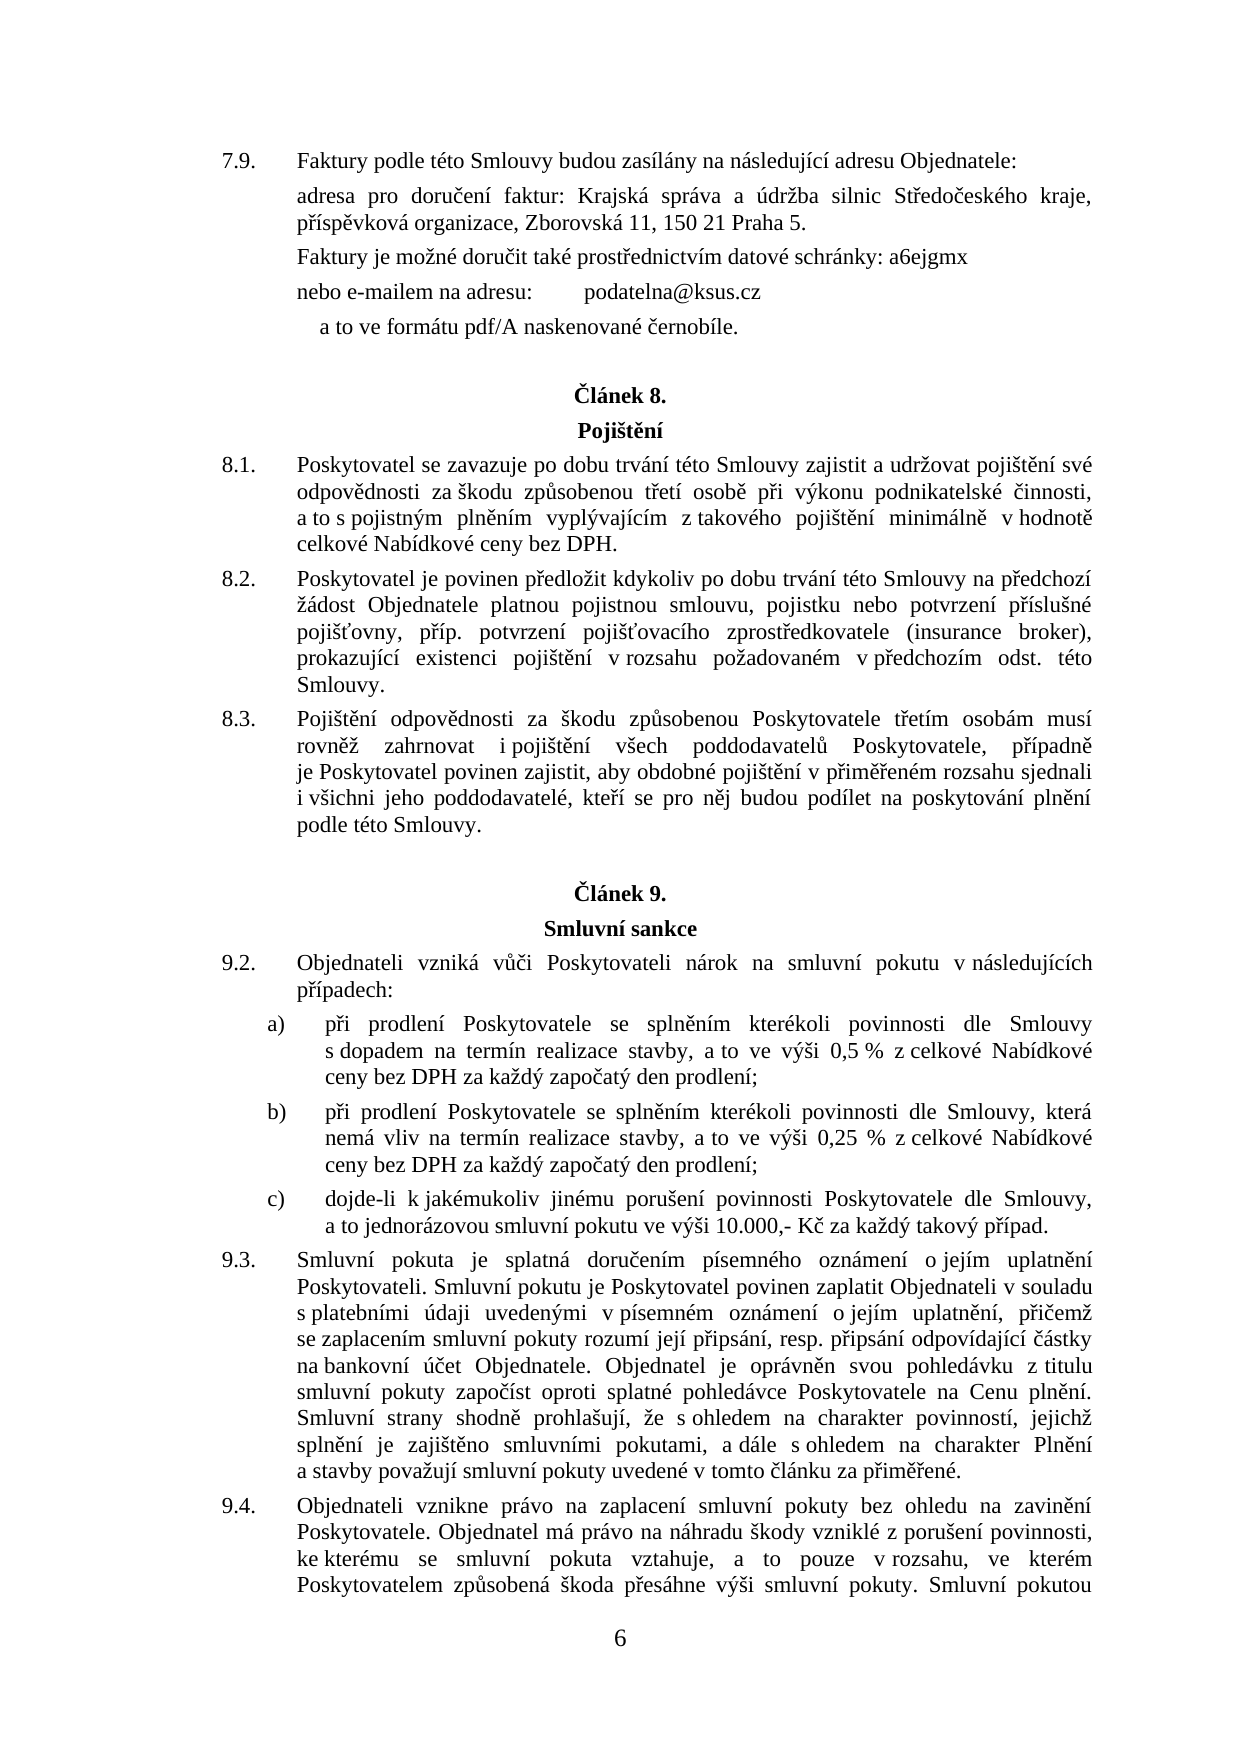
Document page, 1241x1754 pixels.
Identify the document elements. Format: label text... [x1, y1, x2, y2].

list nebo e-mailem na adresu: podatelna@ksus.cz [297, 278, 1093, 304]
list Poskytovatel je povinen předložit kdykoliv po dobu trvání této Smlouvy na předchozí žádost Objednatele platnou pojistnou smlouvu, pojistku nebo potvrzení příslušné pojišťovny, příp. potvrzení pojišťovacího zprostředkovatele (insurance broker), prokazující existenci pojištění v rozsahu požadovaném v předchozím odst. této Smlouvy. [222, 565, 1093, 697]
list dojde-li k jakémukoliv jinému porušení povinnosti Poskytovatele dle Smlouvy, a to jednorázovou smluvní pokutu ve výši 10.000,- Kč za každý takový případ. [267, 1185, 1093, 1238]
list a to ve formátu pdf/A naskenované černobíle. [297, 313, 1093, 339]
list Poskytovatel se zavazuje po dobu trvání této Smlouvy zajistit a udržovat pojištění své odpovědnosti za škodu způsobenou třetí osobě při výkonu podnikatelské činnosti, a to s pojistným plněním vyplývajícím z takového pojištění minimálně v hodnotě celkové Nabídkové ceny bez DPH. [222, 451, 1093, 557]
list Faktury je možné doručit také prostřednictvím datové schránky: a6ejgmx [297, 243, 1093, 270]
list při prodlení Poskytovatele se splněním kterékoli povinnosti dle Smlouvy s dopadem na termín realizace stavby, a to ve výši 0,5 % z celkové Nabídkové ceny bez DPH za každý započatý den prodlení; [267, 1011, 1093, 1089]
list Pojištění odpovědnosti za škodu způsobenou Poskytovatele třetím osobám musí rovněž zahrnovat i pojištění všech poddodavatelů Poskytovatele, případně je Poskytovatel povinen zajistit, aby obdobné pojištění v přiměřeném rozsahu sjednali i všichni jeho poddodavatelé, kteří se pro něj budou podílet na poskytování plnění podle této Smlouvy. [222, 705, 1093, 837]
text Pojištění [148, 417, 1093, 443]
text Smluvní sankce [148, 915, 1093, 941]
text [222, 1492, 1093, 1597]
list při prodlení Poskytovatele se splněním kterékoli povinnosti dle Smlouvy, která nemá vliv na termín realizace stavby, a to ve výši 0,25 % z celkové Nabídkové ceny bez DPH za každý započatý den prodlení; [267, 1098, 1093, 1177]
text Smluvní pokuta je splatná doručením písemného oznámení o jejím uplatnění Poskytovateli. Smluvní pokutu je Poskytovatel povinen zaplatit Objednateli v souladu s platebními údaji uvedenými v písemném oznámení o jejím uplatnění, přičemž se zaplacením smluvní pokuty rozumí její připsání, resp. připsání odpovídající částky na bankovní účet Objednatele. Objednatel je oprávněn svou pohledávku z titulu smluvní pokuty započíst oproti splatné pohledávce Poskytovatele na Cenu plnění. Smluvní strany shodně prohlašují, že s ohledem na charakter povinností, jejichž splnění je zajištěno smluvními pokutami, a dále s ohledem na charakter Plnění a stavby považují smluvní pokuty uvedené v tomto článku za přiměřené. [222, 1246, 1093, 1483]
list Objednateli vzniká vůči Poskytovateli nárok na smluvní pokutu v následujících případech: [222, 949, 1093, 1002]
text Faktury podle této Smlouvy budou zasílány na následující adresu Objednatele: [222, 148, 1093, 174]
list adresa pro doručení faktur: Krajská správa a údržba silnic Středočeského kraje, příspěvková organizace, Zborovská 11, 150 21 Praha 5. [297, 182, 1093, 235]
